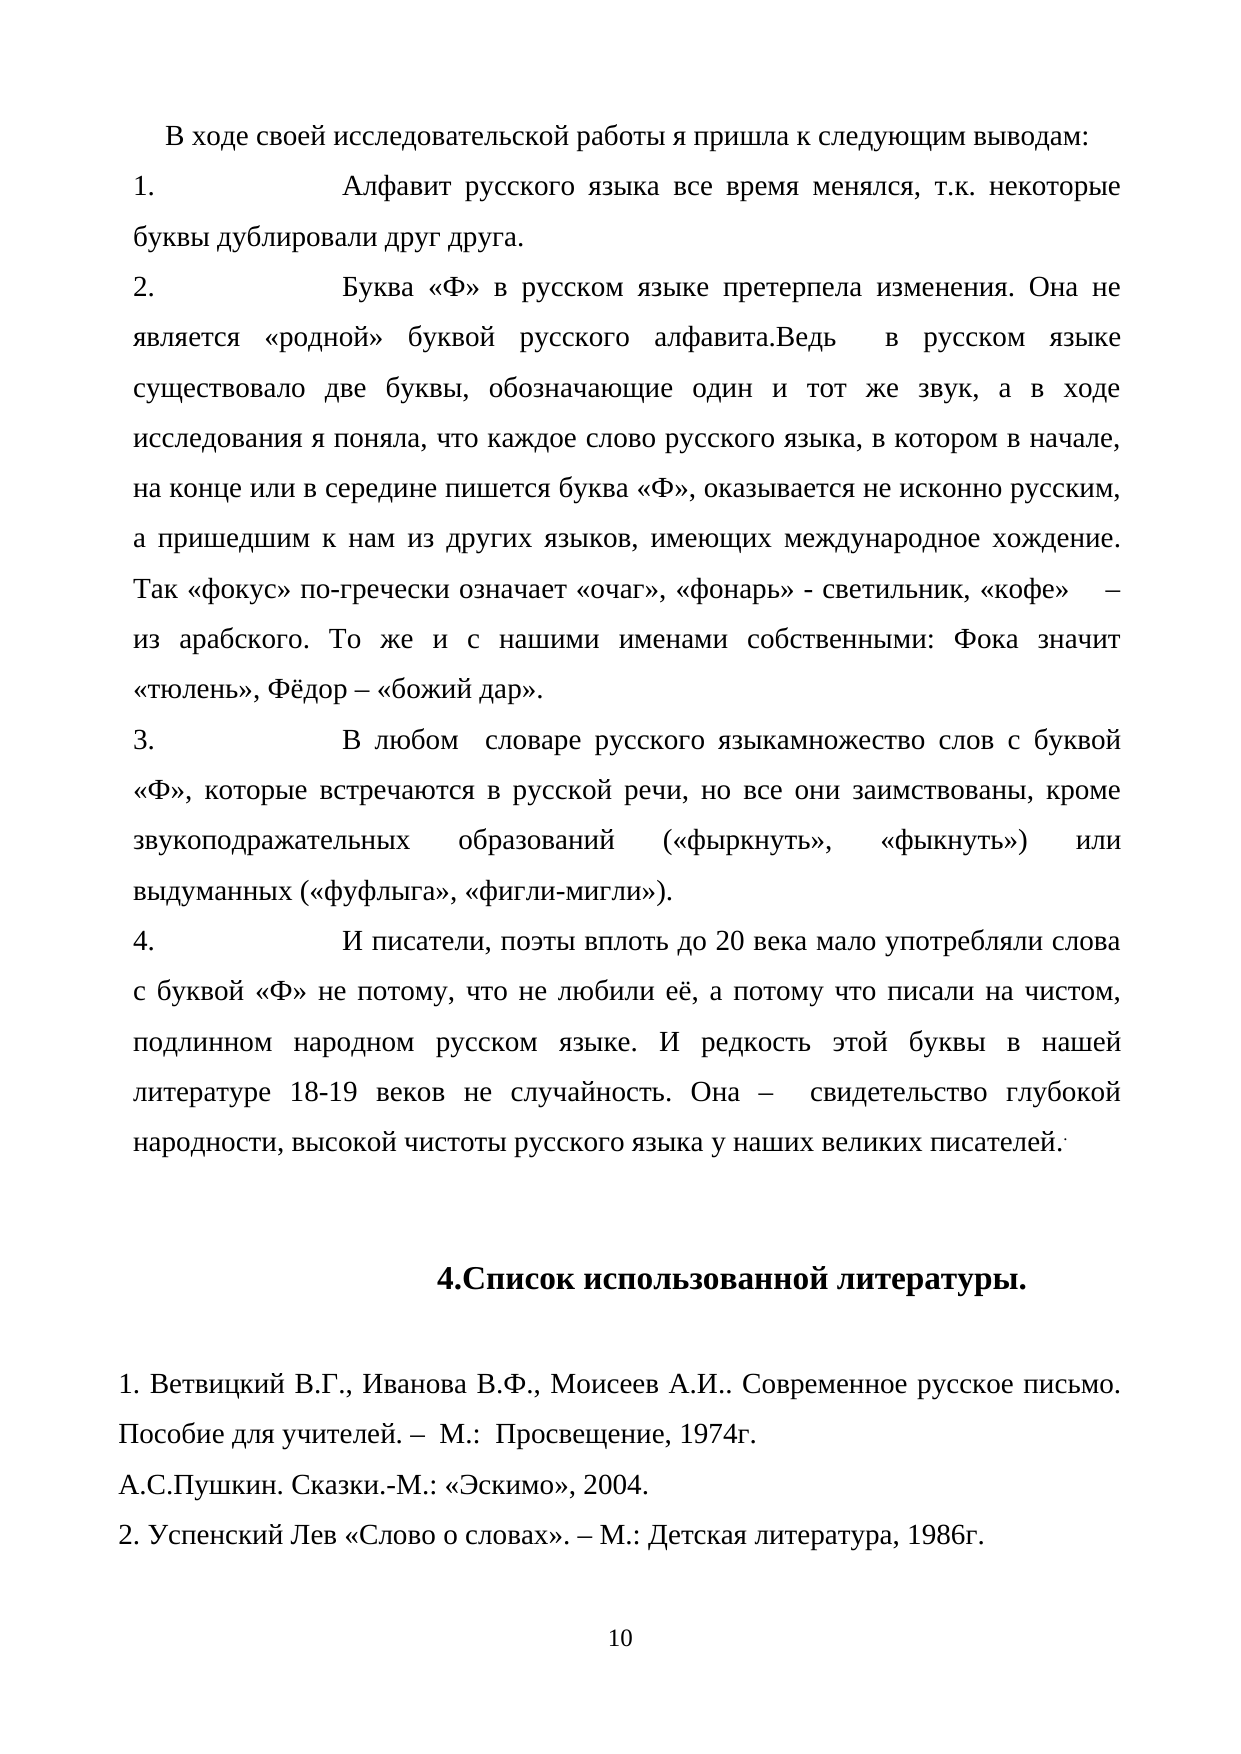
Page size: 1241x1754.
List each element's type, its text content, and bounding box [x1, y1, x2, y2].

text 4.Список использованной литературы. [342, 1258, 1122, 1297]
list Алфавит русского языка все время менялся, т.к. некоторые буквы дублировали друг друга. [133, 168, 1122, 252]
text 2. Успенский Лев «Слово о словах». – М.: Детская литература, 1986г. [118, 1517, 1122, 1551]
list Буква «Ф» в русском языке претерпела изменения. Она не является «родной» буквой русского алфавита.Ведь в русском языке существовало две буквы, обозначающие один и тот же звук, а в ходе исследования я поняла, что каждое слово русского языка, в котором в начале, на конце или в середине пишется буква «Ф», оказывается не исконно русским, а пришедшим к нам из других языков, имеющих международное хождение. Так «фокус» по-гречески означает «очаг», «фонарь» - светильник, «кофе» –из арабского. То же и с нашими именами собственными: Фока значит «тюлень», Фёдор – «божий дар». [133, 269, 1122, 705]
text 1. Ветвицкий В.Г., Иванова В.Ф., Моисеев А.И.. Современное русское письмо. Пособие для учителей. – М.: Просвещение, 1974г. [118, 1366, 1122, 1450]
text В ходе своей исследовательской работы я пришла к следующим выводам: [165, 118, 1122, 152]
list И писатели, поэты вплоть до 20 века мало употребляли слова с буквой «Ф» не потому, что не любили её, а потому что писали на чистом, подлинном народном русском языке. И редкость этой буквы в нашей литературе 18-19 веков не случайность. Она – свидетельство глубокой народности, высокой чистоты русского языка у наших великих писателей.. [133, 923, 1122, 1158]
text А.С.Пушкин. Сказки.-М.: «Эскимо», 2004. [118, 1467, 1122, 1501]
list В любом словаре русского языкамножество слов с буквой «Ф», которые встречаются в русской речи, но все они заимствованы, кроме звукоподражательных образований («фыркнуть», «фыкнуть») или выдуманных («фуфлыга», «фигли-мигли»). [133, 722, 1122, 906]
